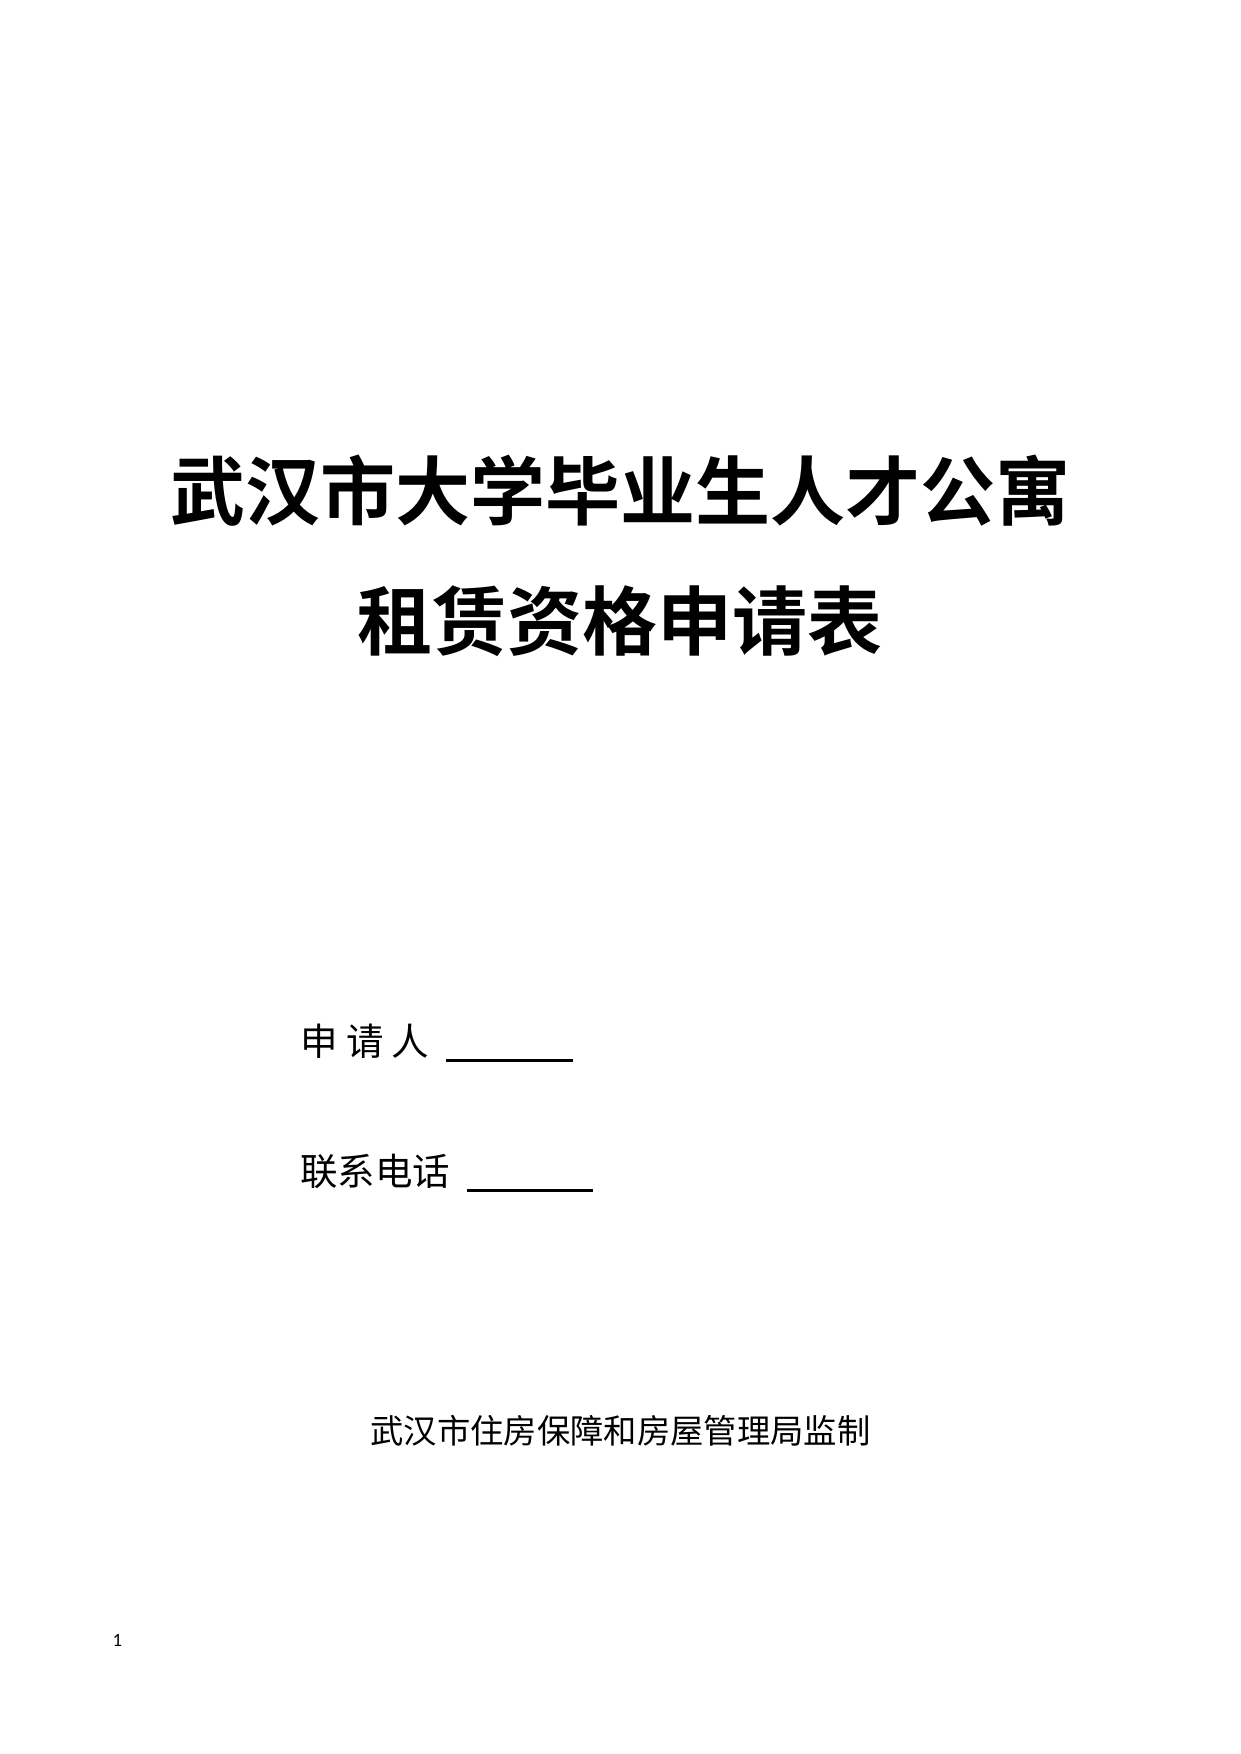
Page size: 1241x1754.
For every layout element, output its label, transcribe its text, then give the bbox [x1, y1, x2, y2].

text 租赁资格申请表 [112, 552, 1128, 682]
text 武汉市大学毕业生人才公寓 [112, 422, 1128, 552]
text 联系电话 [112, 1137, 1128, 1202]
text 武汉市住房保障和房屋管理局监制 [112, 1397, 1128, 1462]
text 申 请 人 [112, 1007, 1128, 1072]
